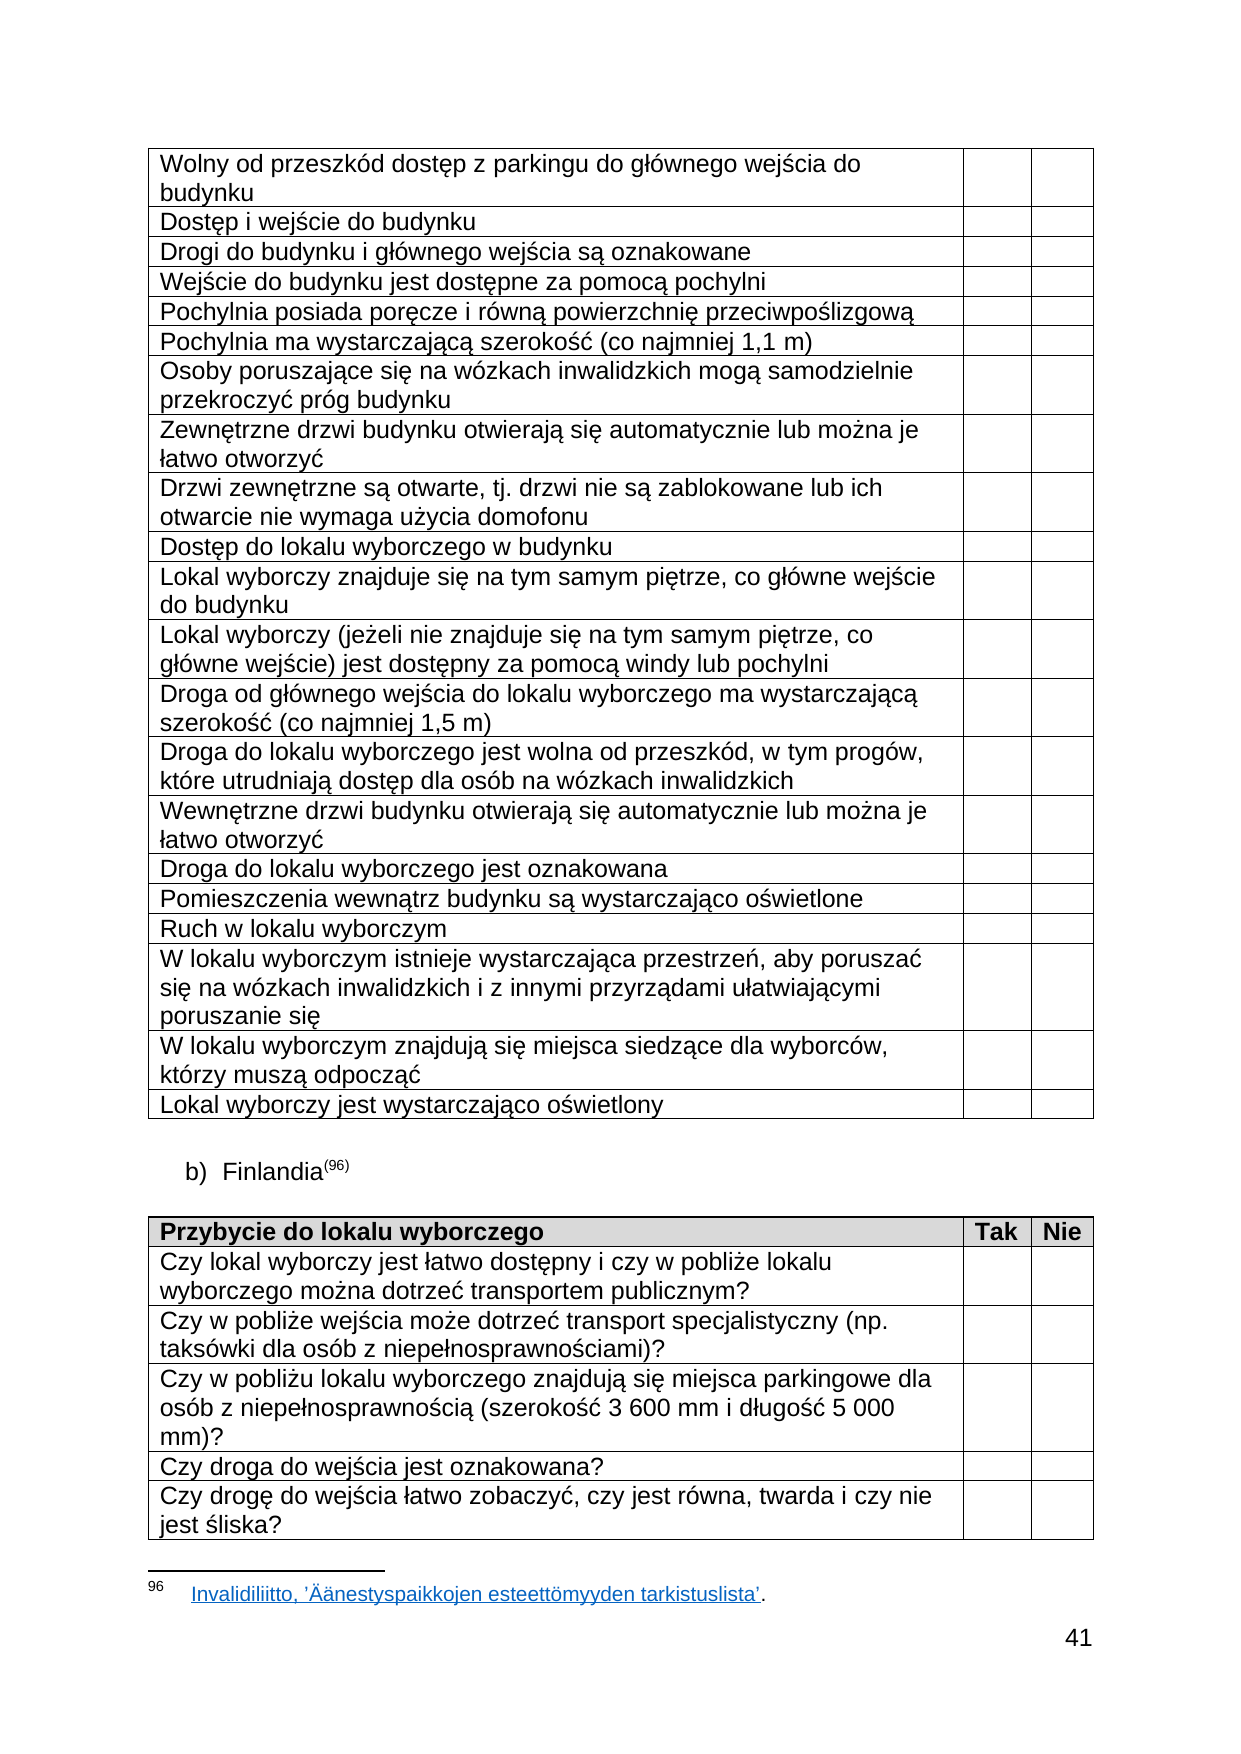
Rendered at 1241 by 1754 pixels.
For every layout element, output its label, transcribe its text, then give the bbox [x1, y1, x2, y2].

table_cell [1032, 267, 1093, 296]
table_cell Dostęp do lokalu wyborczego w budynku [149, 532, 963, 561]
table_cell Lokal wyborczy znajduje się na tym samym piętrze, co główne wejście do budynku [149, 562, 963, 619]
table_cell Czy lokal wyborczy jest łatwo dostępny i czy w pobliże lokalu wyborczego można dotrzeć transportem publicznym? [149, 1247, 963, 1305]
table_cell [1032, 1364, 1093, 1451]
table_cell [964, 532, 1031, 561]
table_cell [1032, 326, 1093, 355]
table_cell [964, 562, 1031, 619]
table_cell Lokal wyborczy (jeżeli nie znajduje się na tym samym piętrze, co główne wejście) jest dostępny za pomocą windy lub pochylni [149, 620, 963, 678]
table_cell [1032, 679, 1093, 736]
table_cell Droga od głównego wejścia do lokalu wyborczego ma wystarczającą szerokość (co najmniej 1,5 m) [149, 679, 963, 736]
table_cell [1032, 914, 1093, 943]
table_cell [1032, 737, 1093, 795]
table_cell Pochylnia ma wystarczającą szerokość (co najmniej 1,1 m) [149, 326, 963, 355]
table_cell [964, 149, 1031, 206]
table_cell Ruch w lokalu wyborczym [149, 914, 963, 943]
table_cell [964, 356, 1031, 414]
table_cell Zewnętrzne drzwi budynku otwierają się automatycznie lub można je łatwo otworzyć [149, 415, 963, 472]
list Finlandia() [185, 1157, 1092, 1186]
table_cell Lokal wyborczy jest wystarczająco oświetlony [149, 1090, 963, 1118]
table_cell Czy w pobliże wejścia może dotrzeć transport specjalistyczny (np. taksówki dla osób z niepełnosprawnościami)? [149, 1306, 963, 1363]
table_cell Osoby poruszające się na wózkach inwalidzkich mogą samodzielnie przekroczyć próg budynku [149, 356, 963, 414]
table_cell [1032, 149, 1093, 206]
table_cell [1032, 1031, 1093, 1088]
table_header Nie [1032, 1218, 1093, 1246]
table_cell [1032, 473, 1093, 531]
table_header Tak [964, 1218, 1031, 1246]
table_cell [964, 620, 1031, 678]
table_cell Droga do lokalu wyborczego jest oznakowana [149, 854, 963, 883]
table_cell [964, 884, 1031, 913]
table_cell Drogi do budynku i głównego wejścia są oznakowane [149, 237, 963, 266]
table_cell [964, 237, 1031, 266]
table_cell [964, 944, 1031, 1030]
table_cell W lokalu wyborczym istnieje wystarczająca przestrzeń, aby poruszać się na wózkach inwalidzkich i z innymi przyrządami ułatwiającymi poruszanie się [149, 944, 963, 1030]
table_cell [1032, 944, 1093, 1030]
table_cell Czy drogę do wejścia łatwo zobaczyć, czy jest równa, twarda i czy nie jest śliska? [149, 1481, 963, 1539]
table_cell [1032, 854, 1093, 883]
table_cell Droga do lokalu wyborczego jest wolna od przeszkód, w tym progów, które utrudniają dostęp dla osób na wózkach inwalidzkich [149, 737, 963, 795]
table_cell Wolny od przeszkód dostęp z parkingu do głównego wejścia do budynku [149, 149, 963, 206]
table_cell Drzwi zewnętrzne są otwarte, tj. drzwi nie są zablokowane lub ich otwarcie nie wymaga użycia domofonu [149, 473, 963, 531]
table_cell [964, 415, 1031, 472]
table_cell [1032, 532, 1093, 561]
table_cell [1032, 207, 1093, 236]
table_cell [1032, 415, 1093, 472]
table_cell [1032, 1481, 1093, 1539]
table_cell [1032, 297, 1093, 325]
table_cell [964, 1306, 1031, 1363]
table_cell [1032, 1247, 1093, 1305]
table_cell Czy w pobliżu lokalu wyborczego znajdują się miejsca parkingowe dla osób z niepełnosprawnością (szerokość 3 600 mm i długość 5 000 mm)? [149, 1364, 963, 1451]
table_cell [964, 737, 1031, 795]
table_cell [964, 326, 1031, 355]
table_cell W lokalu wyborczym znajdują się miejsca siedzące dla wyborców, którzy muszą odpocząć [149, 1031, 963, 1088]
table_cell [964, 1364, 1031, 1451]
table_cell Pochylnia posiada poręcze i równą powierzchnię przeciwpoślizgową [149, 297, 963, 325]
table_cell [964, 1452, 1031, 1480]
table_cell [964, 207, 1031, 236]
table_cell [964, 473, 1031, 531]
table_cell Wewnętrzne drzwi budynku otwierają się automatycznie lub można je łatwo otworzyć [149, 796, 963, 853]
table_cell [1032, 620, 1093, 678]
table_header Przybycie do lokalu wyborczego [149, 1218, 963, 1246]
table_cell [1032, 1452, 1093, 1480]
table_cell [964, 914, 1031, 943]
table_cell [964, 1090, 1031, 1118]
table_cell Pomieszczenia wewnątrz budynku są wystarczająco oświetlone [149, 884, 963, 913]
table_cell [964, 679, 1031, 736]
table_cell [964, 1031, 1031, 1088]
table_cell [964, 854, 1031, 883]
table_cell [1032, 1306, 1093, 1363]
table_cell [964, 267, 1031, 296]
table_cell [1032, 884, 1093, 913]
table_cell [1032, 562, 1093, 619]
table_cell [1032, 1090, 1093, 1118]
table_cell [1032, 796, 1093, 853]
table_cell Czy droga do wejścia jest oznakowana? [149, 1452, 963, 1480]
table_cell [964, 297, 1031, 325]
table_cell [964, 796, 1031, 853]
table_cell [1032, 356, 1093, 414]
table_cell Dostęp i wejście do budynku [149, 207, 963, 236]
table_cell [964, 1247, 1031, 1305]
table_cell Wejście do budynku jest dostępne za pomocą pochylni [149, 267, 963, 296]
table_cell [1032, 237, 1093, 266]
table_cell [964, 1481, 1031, 1539]
